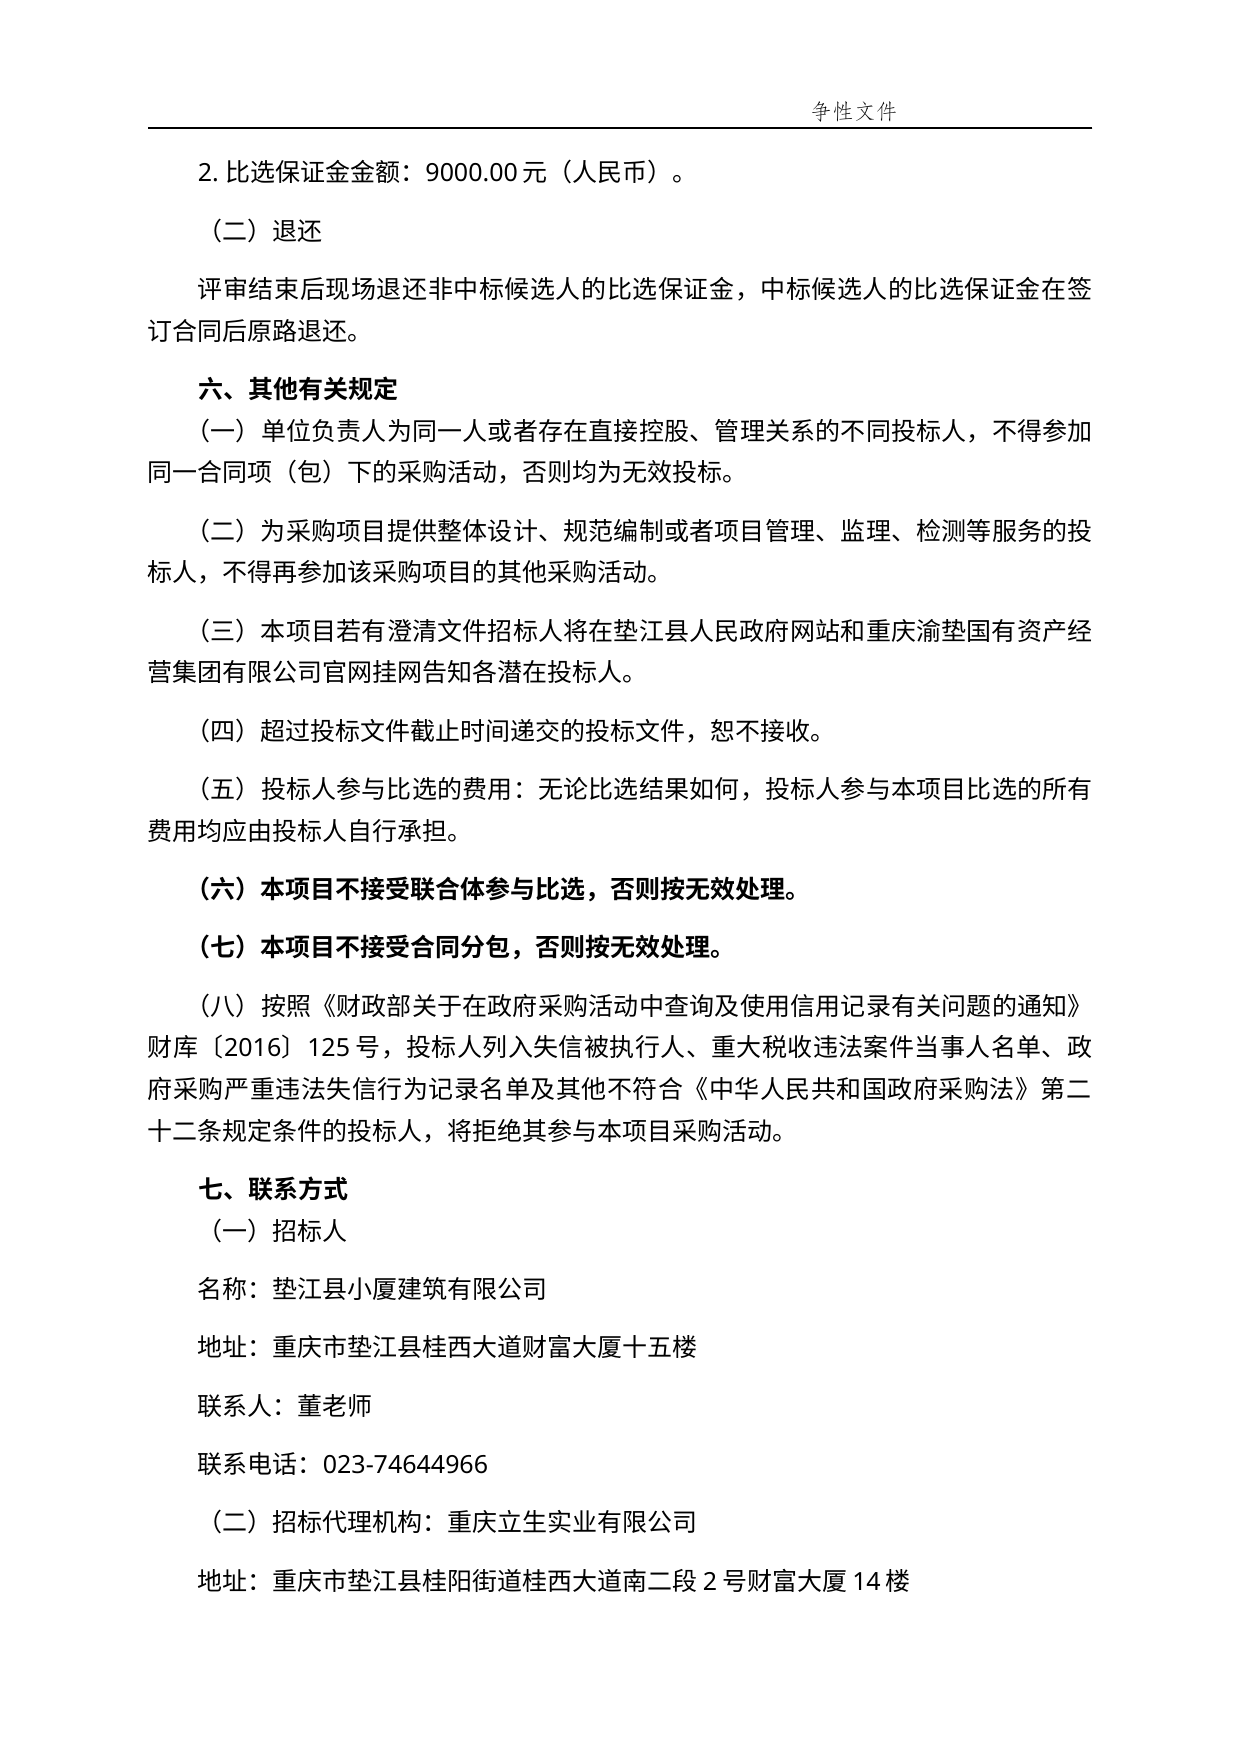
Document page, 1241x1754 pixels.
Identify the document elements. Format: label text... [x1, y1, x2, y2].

text （六）本项目不接受联合体参与比选，否则按无效处理。 [148, 865, 1092, 907]
subtitle 六、其他有关规定 [148, 365, 1092, 407]
text （五）投标人参与比选的费用：无论比选结果如何，投标人参与本项目比选的所有费用均应由投标人自行承担。 [148, 765, 1092, 848]
text 地址：重庆市垫江县桂西大道财富大厦十五楼 [148, 1323, 1092, 1365]
text 评审结束后现场退还非中标候选人的比选保证金，中标候选人的比选保证金在签订合同后原路退还。 [148, 265, 1092, 348]
text （七）本项目不接受合同分包，否则按无效处理。 [148, 923, 1092, 965]
text （二）为采购项目提供整体设计、规范编制或者项目管理、监理、检测等服务的投标人，不得再参加该采购项目的其他采购活动。 [148, 507, 1092, 590]
text （八）按照《财政部关于在政府采购活动中查询及使用信用记录有关问题的通知》财库〔2016〕125号，投标人列入失信被执行人、重大税收违法案件当事人名单、政府采购严重违法失信行为记录名单及其他不符合《中华人民共和国政府采购法》第二十二条规定条件的投标人，将拒绝其参与本项目采购活动。 [148, 982, 1092, 1148]
text 地址：重庆市垫江县桂阳街道桂西大道南二段2号财富大厦14楼 [148, 1557, 1092, 1598]
text 2. 比选保证金金额：9000.00元（人民币）。 [148, 148, 1092, 190]
text 联系人：董老师 [148, 1382, 1092, 1423]
text （一）单位负责人为同一人或者存在直接控股、管理关系的不同投标人，不得参加同一合同项（包）下的采购活动，否则均为无效投标。 [148, 407, 1092, 490]
text （二）退还 [148, 207, 1092, 248]
text （二）招标代理机构：重庆立生实业有限公司 [148, 1498, 1092, 1540]
text （四）超过投标文件截止时间递交的投标文件，恕不接收。 [148, 707, 1092, 748]
text （三）本项目若有澄清文件招标人将在垫江县人民政府网站和重庆渝垫国有资产经营集团有限公司官网挂网告知各潜在投标人。 [148, 607, 1092, 690]
subtitle 七、联系方式 [148, 1165, 1092, 1207]
text （一）招标人 [148, 1207, 1092, 1248]
text 联系电话：023-74644966 [148, 1440, 1092, 1482]
text 名称：垫江县小厦建筑有限公司 [148, 1265, 1092, 1307]
